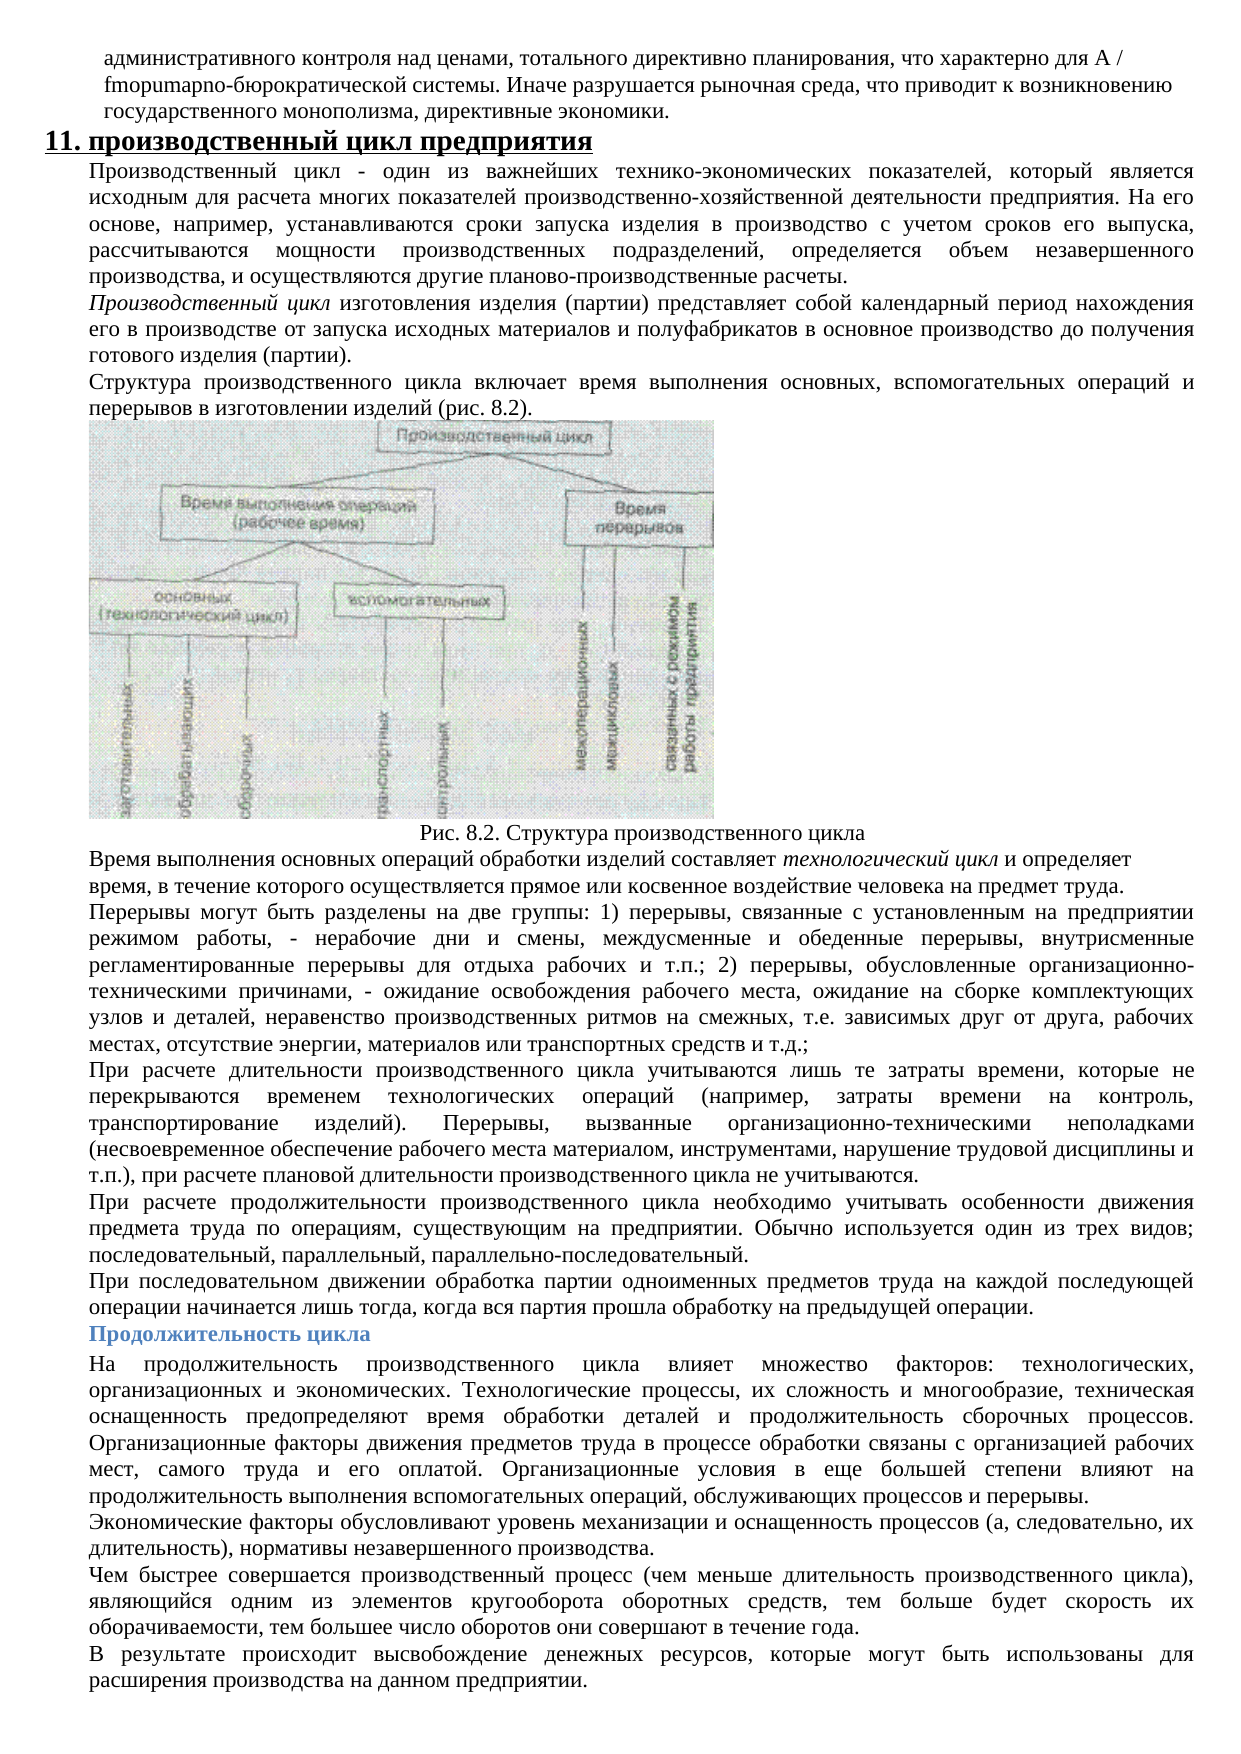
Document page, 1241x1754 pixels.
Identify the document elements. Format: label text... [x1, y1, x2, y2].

text Производственный цикл изготовления изделия (партии) представляет собой календарный период нахождения его в производстве от запуска исходных материалов и полуфабрикатов в основное производство до получения готового изделия (партии). [89, 289, 1196, 368]
text Перерывы могут быть разделены на две группы: 1) перерывы, связанные с установленным на предприятии режимом работы, - нерабочие дни и смены, междусменные и обеденные перерывы, внутрисменные регламентированные перерывы для отдыха рабочих и т.п.; 2) перерывы, обусловленные организационно-техническими причинами, - ожидание освобождения рабочего места, ожидание на сборке комплектующих узлов и деталей, неравенство производственных ритмов на смежных, т.е. зависимых друг от друга, рабочих местах, отсутствие энергии, материалов или транспортных средств и т.д.; [89, 898, 1196, 1056]
text При последовательном движении обработка партии одноименных предметов труда на каждой последующей операции начинается лишь тогда, когда вся партия прошла обработку на предыдущей операции. [89, 1267, 1196, 1320]
text Чем быстрее совершается производственный процесс (чем меньше длительность производственного цикла), являющийся одним из элементов кругооборота оборотных средств, тем больше будет скорость их оборачиваемости, тем большее число оборотов они совершают в течение года. [89, 1561, 1196, 1640]
text Структура производственного цикла включает время выполнения основных, вспомогательных операций и перерывов в изготовлении изделий (рис. 8.2). [89, 368, 1196, 421]
text Время выполнения основных операций обработки изделий составляет технологический цикл и определяет время, в течение которого осуществляется прямое или косвенное воздействие человека на предмет труда. [89, 845, 1196, 898]
text В результате происходит высвобождение денежных ресурсов, которые могут быть использованы для расширения производства на данном предприятии. [89, 1640, 1196, 1692]
text На продолжительность производственного цикла влияет множество факторов: технологических, организационных и экономических. Технологические процессы, их сложность и многообразие, техническая оснащенность предопределяют время обработки деталей и продолжительность сборочных процессов. Организационные факторы движения предметов труда в процессе обработки связаны с организацией рабочих мест, самого труда и его оплатой. Организационные условия в еще большей степени влияют на продолжительность выполнения вспомогательных операций, обслуживающих процессов и перерывы. [89, 1350, 1196, 1508]
text 11. производственный цикл предприятия [44, 123, 1196, 157]
text При расчете продолжительности производственного цикла необходимо учитывать особенности движения предмета труда по операциям, существующим на предприятии. Обычно используется один из трех видов; последовательный, параллельный, параллельно-последовательный. [89, 1188, 1196, 1267]
text Рис. 8.2. Структура производственного цикла [89, 819, 1196, 845]
text Производственный цикл - один из важнейших технико-экономических показателей, который является исходным для расчета многих показателей производственно-хозяйственной деятельности предприятия. На его основе, например, устанавливаются сроки запуска изделия в производство с учетом сроков его выпуска, рассчитываются мощности производственных подразделений, определяется объем незавершенного производства, и осуществляются другие планово-производственные расчеты. [89, 157, 1196, 289]
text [103, 44, 1196, 123]
subtitle Продолжительность цикла [89, 1320, 1196, 1346]
picture [88, 420, 714, 819]
text При расчете длительности производственного цикла учитываются лишь те затраты времени, которые не перекрываются временем технологических операций (например, затраты времени на контроль, транспортирование изделий). Перерывы, вызванные организационно-техническими неполадками (несвоевременное обеспечение рабочего места материалом, инструментами, нарушение трудовой дисциплины и т.п.), при расчете плановой длительности производственного цикла не учитываются. [89, 1056, 1196, 1188]
text Экономические факторы обусловливают уровень механизации и оснащенность процессов (а, следовательно, их длительность), нормативы незавершенного производства. [89, 1508, 1196, 1561]
